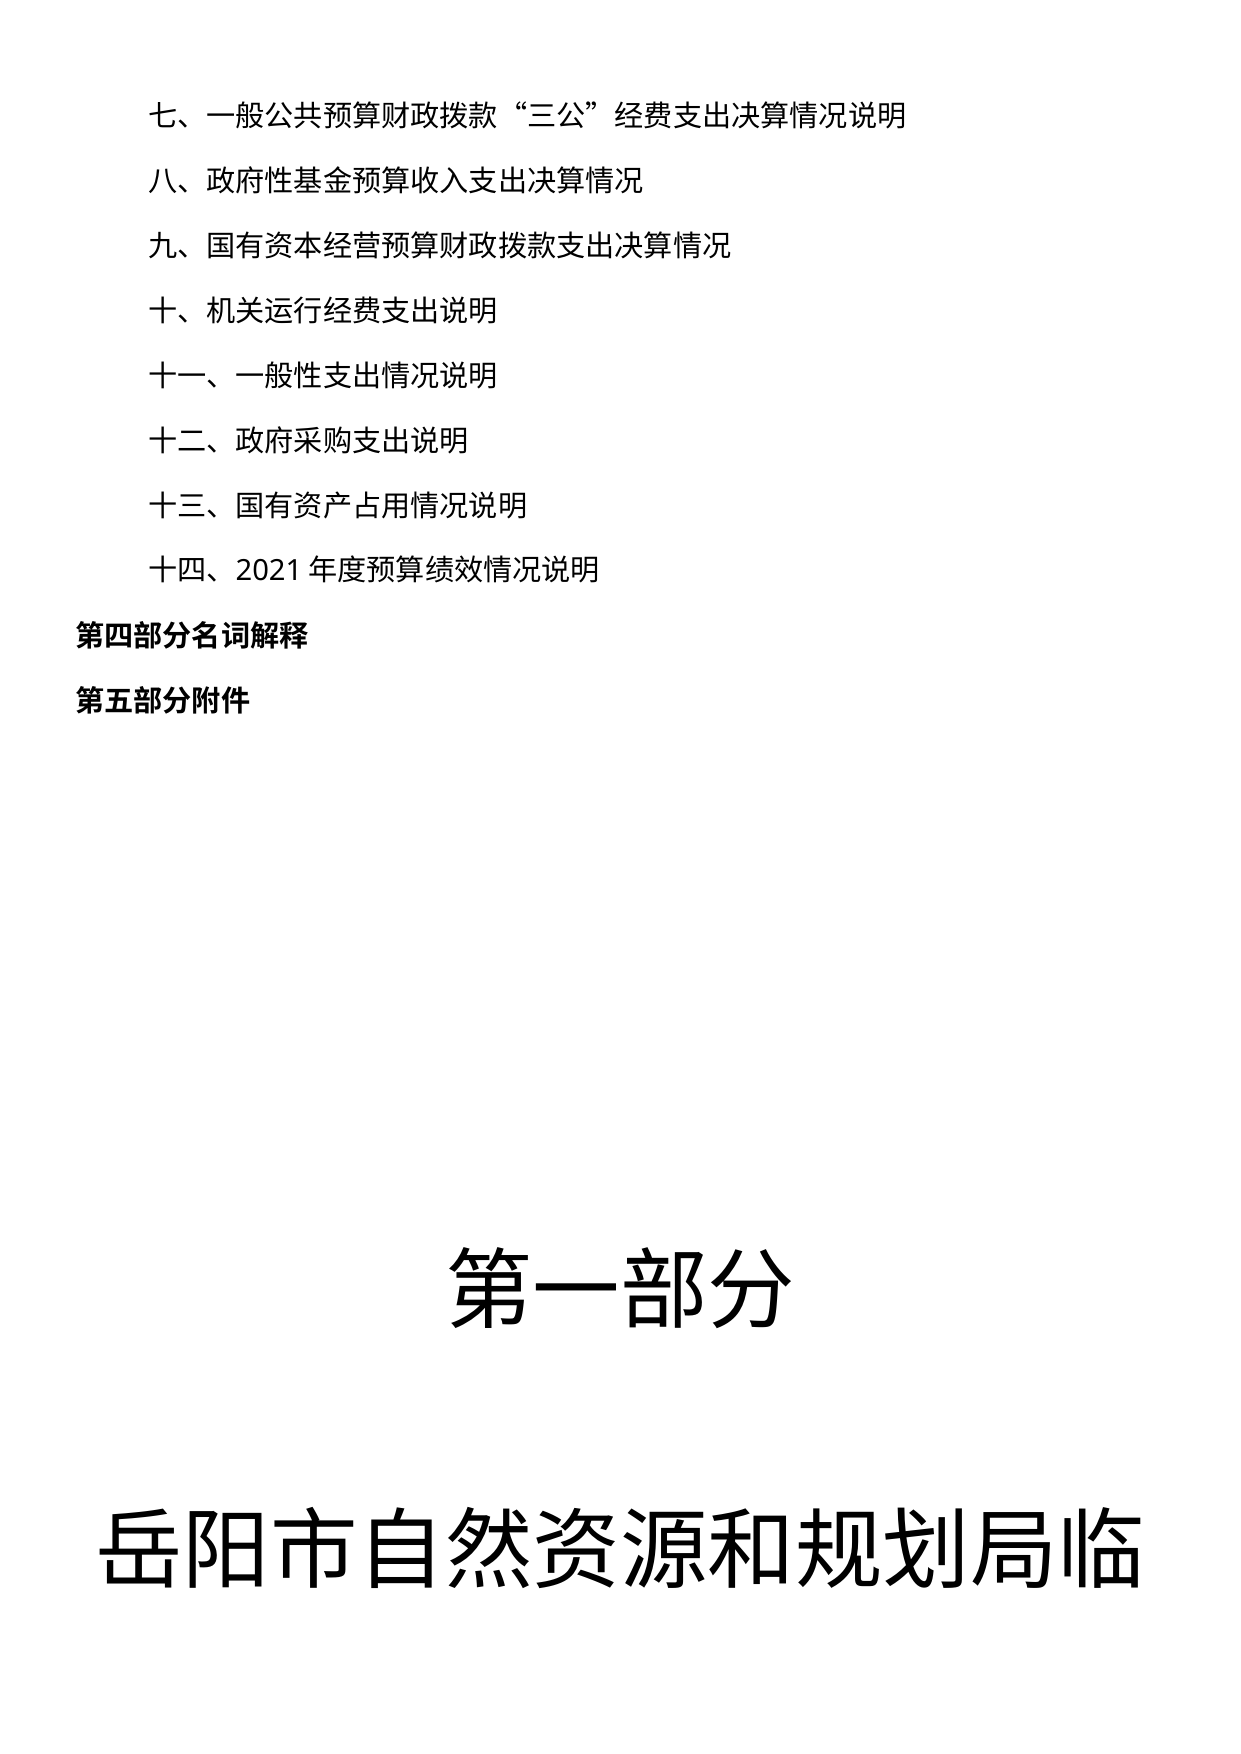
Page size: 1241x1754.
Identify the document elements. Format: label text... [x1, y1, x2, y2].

text 十、机关运行经费支出说明 [75, 276, 1165, 341]
text 第一部分 [75, 1218, 1165, 1348]
text 第五部分附件 [75, 666, 1165, 731]
text 第四部分名词解释 [75, 601, 1165, 666]
text 七、一般公共预算财政拨款“三公”经费支出决算情况说明 [75, 81, 1165, 146]
text 十四、2021年度预算绩效情况说明 [75, 536, 1165, 601]
text 十三、国有资产占用情况说明 [75, 471, 1165, 536]
text 十二、政府采购支出说明 [75, 406, 1165, 471]
text 八、政府性基金预算收入支出决算情况 [75, 146, 1165, 211]
text 九、国有资本经营预算财政拨款支出决算情况 [75, 211, 1165, 276]
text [75, 1478, 1165, 1608]
text 十一、一般性支出情况说明 [75, 341, 1165, 406]
